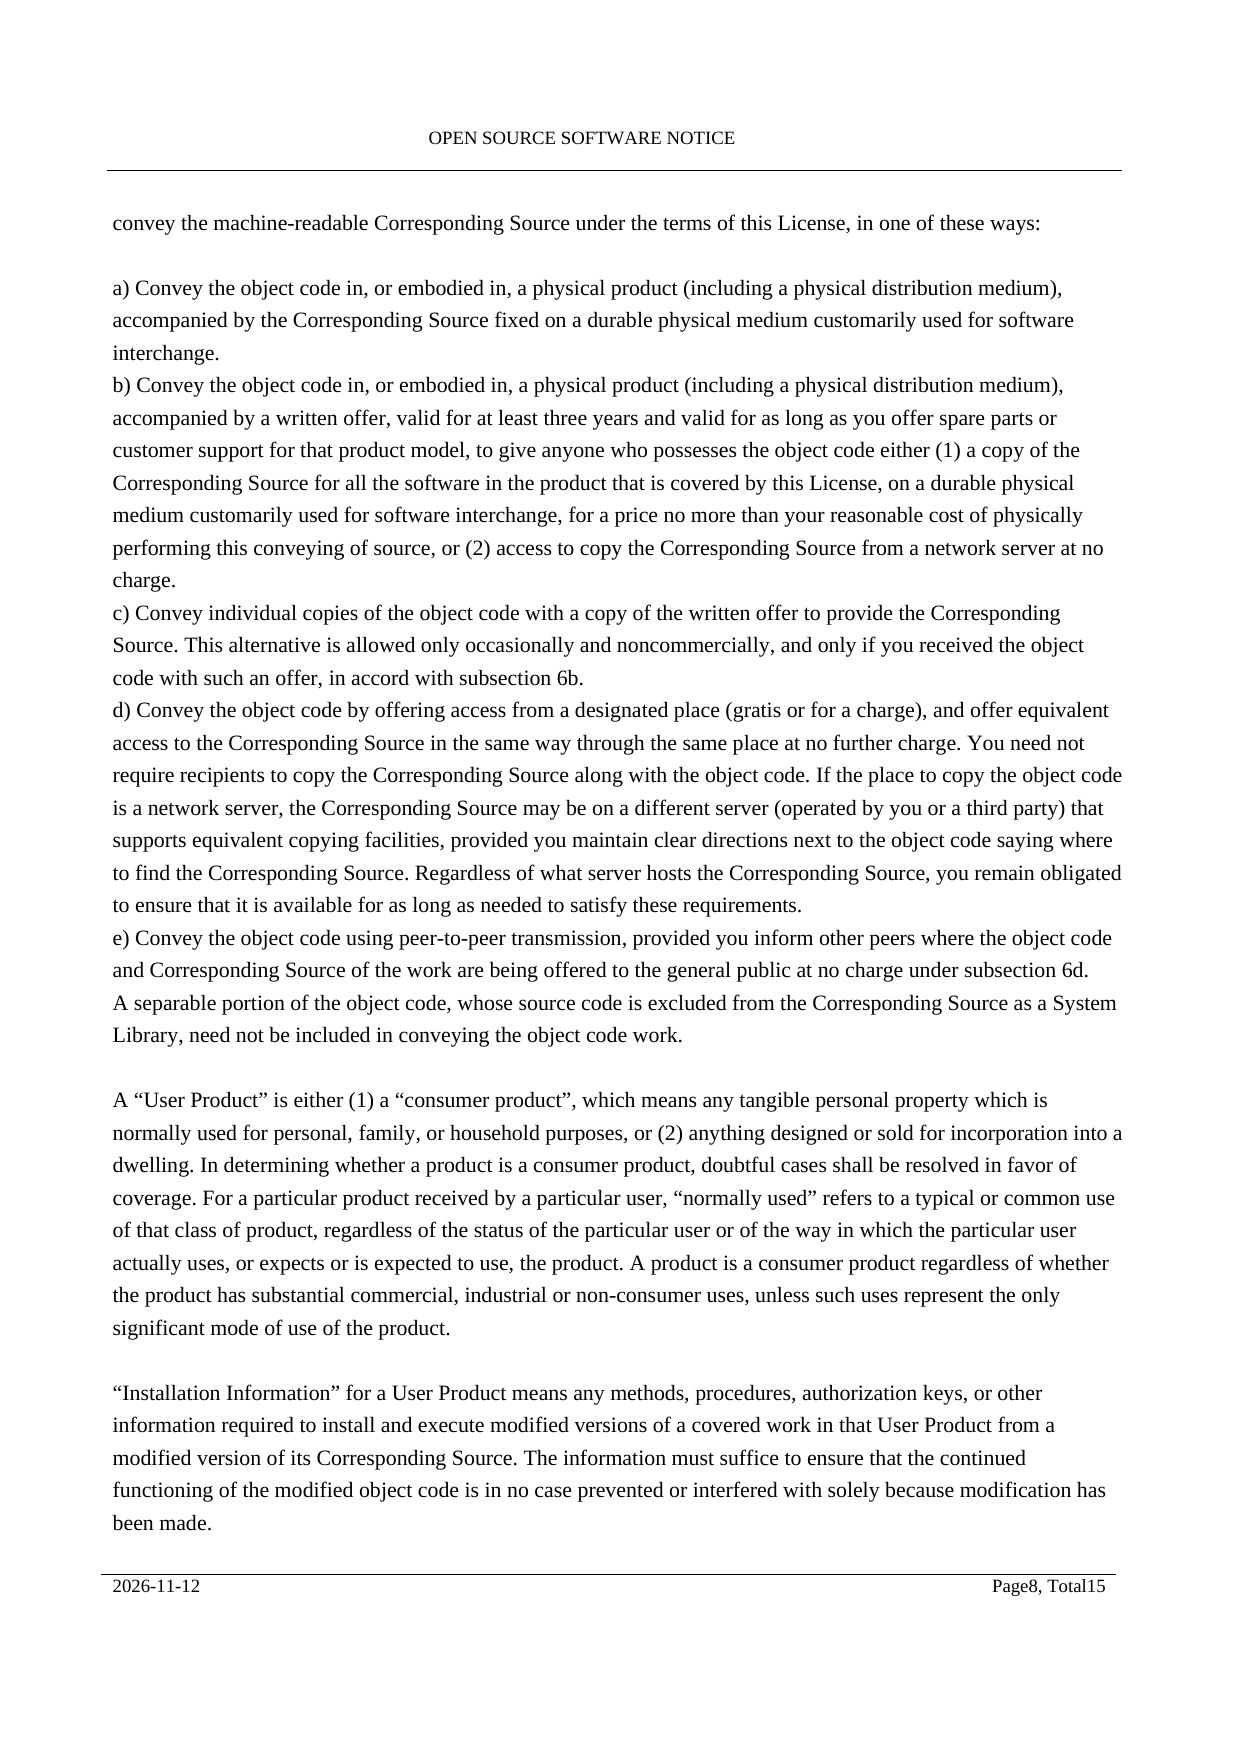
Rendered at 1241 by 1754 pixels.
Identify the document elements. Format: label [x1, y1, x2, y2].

text [112, 206, 1128, 1539]
